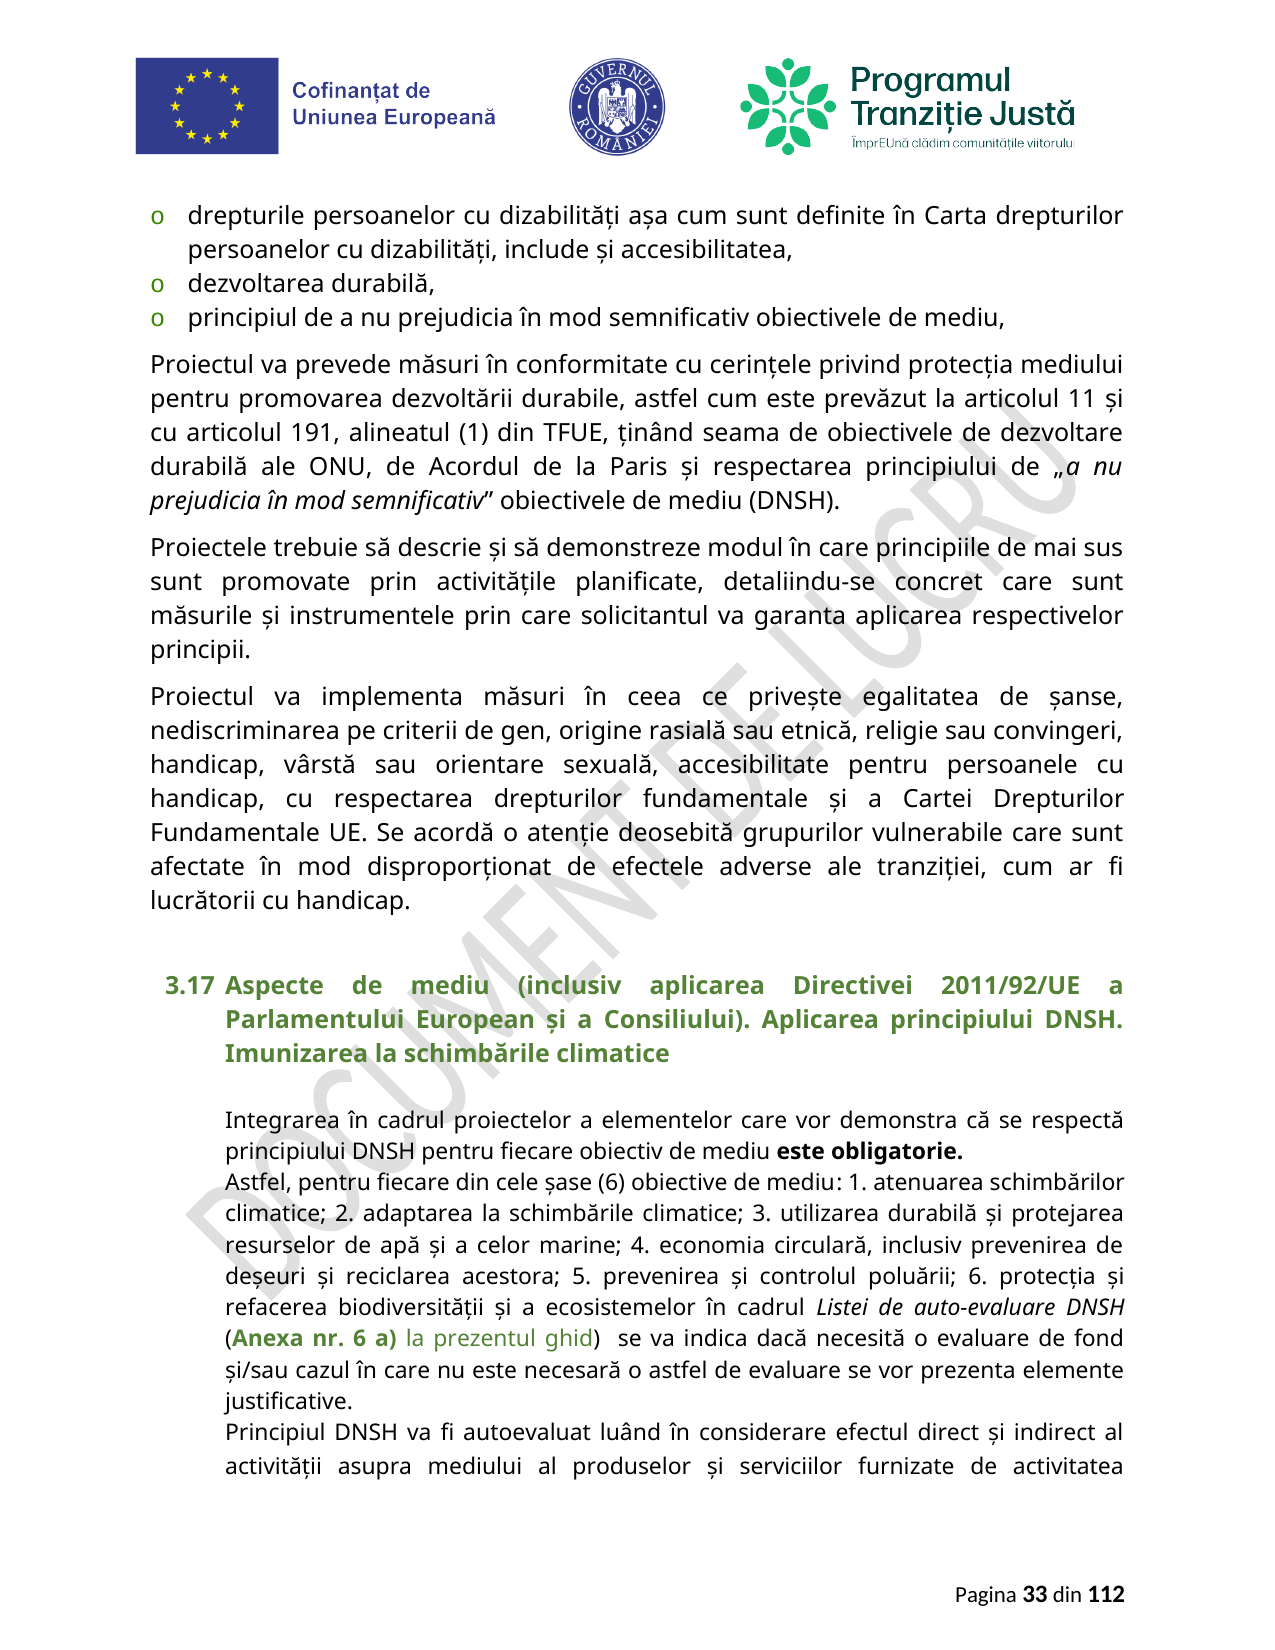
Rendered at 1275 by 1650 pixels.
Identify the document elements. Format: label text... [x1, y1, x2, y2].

text Integrarea în cadrul proiectelor a elementelor care vor demonstra că se respectă principiului DNSH pentru fiecare obiectiv de mediu este obligatorie. [225, 1104, 1125, 1166]
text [225, 1416, 1125, 1481]
text Proiectele trebuie să descrie și să demonstreze modul în care principiile de mai sus sunt promovate prin activitățile planificate, detaliindu-se concret care sunt măsurile și instrumentele prin care solicitantul va garanta aplicarea respectivelor principii. [150, 529, 1125, 666]
text Proiectul va implementa măsuri în ceea ce privește egalitatea de șanse, nediscriminarea pe criterii de gen, origine rasială sau etnică, religie sau convingeri, handicap, vârstă sau orientare sexuală, accesibilitate pentru persoanele cu handicap, cu respectarea drepturilor fundamentale și a Cartei Drepturilor Fundamentale UE. Se acordă o atenție deosebită grupurilor vulnerabile care sunt afectate în mod disproporționat de efectele adverse ale tranziției, cum ar fi lucrătorii cu handicap. [150, 678, 1125, 917]
list dezvoltarea durabilă, [150, 266, 1125, 300]
list principiul de a nu prejudicia în mod semnificativ obiectivele de mediu, [150, 300, 1125, 334]
text Astfel, pentru fiecare din cele șase (6) obiective de mediu: 1. atenuarea schimbărilor climatice; 2. adaptarea la schimbările climatice; 3. utilizarea durabilă și protejarea resurselor de apă și a celor marine; 4. economia circulară, inclusiv prevenirea de deșeuri și reciclarea acestora; 5. prevenirea și controlul poluării; 6. protecția și refacerea biodiversității și a ecosistemelor în cadrul Listei de auto-evaluare DNSH (Anexa nr. 6 a) la prezentul ghid) se va indica dacă necesită o evaluare de fond și/sau cazul în care nu este necesară o astfel de evaluare se vor prezenta elemente justificative. [225, 1166, 1125, 1416]
list drepturile persoanelor cu dizabilități așa cum sunt definite în Carta drepturilor persoanelor cu dizabilități, include și accesibilitatea, [150, 197, 1125, 266]
subtitle Aspecte de mediu (inclusiv aplicarea Directivei 2011/92/UE a Parlamentului European și a Consiliului). Aplicarea principiului DNSH. Imunizarea la schimbările climatice [165, 967, 1125, 1069]
text Proiectul va prevede măsuri în conformitate cu cerințele privind protecția mediului pentru promovarea dezvoltării durabile, astfel cum este prevăzut la articolul 11 și cu articolul 191, alineatul (1) din TFUE, ținând seama de obiectivele de dezvoltare durabilă ale ONU, de Acordul de la Paris și respectarea principiului de „a nu prejudicia în mod semnificativ” obiectivele de mediu (DNSH). [150, 347, 1125, 517]
